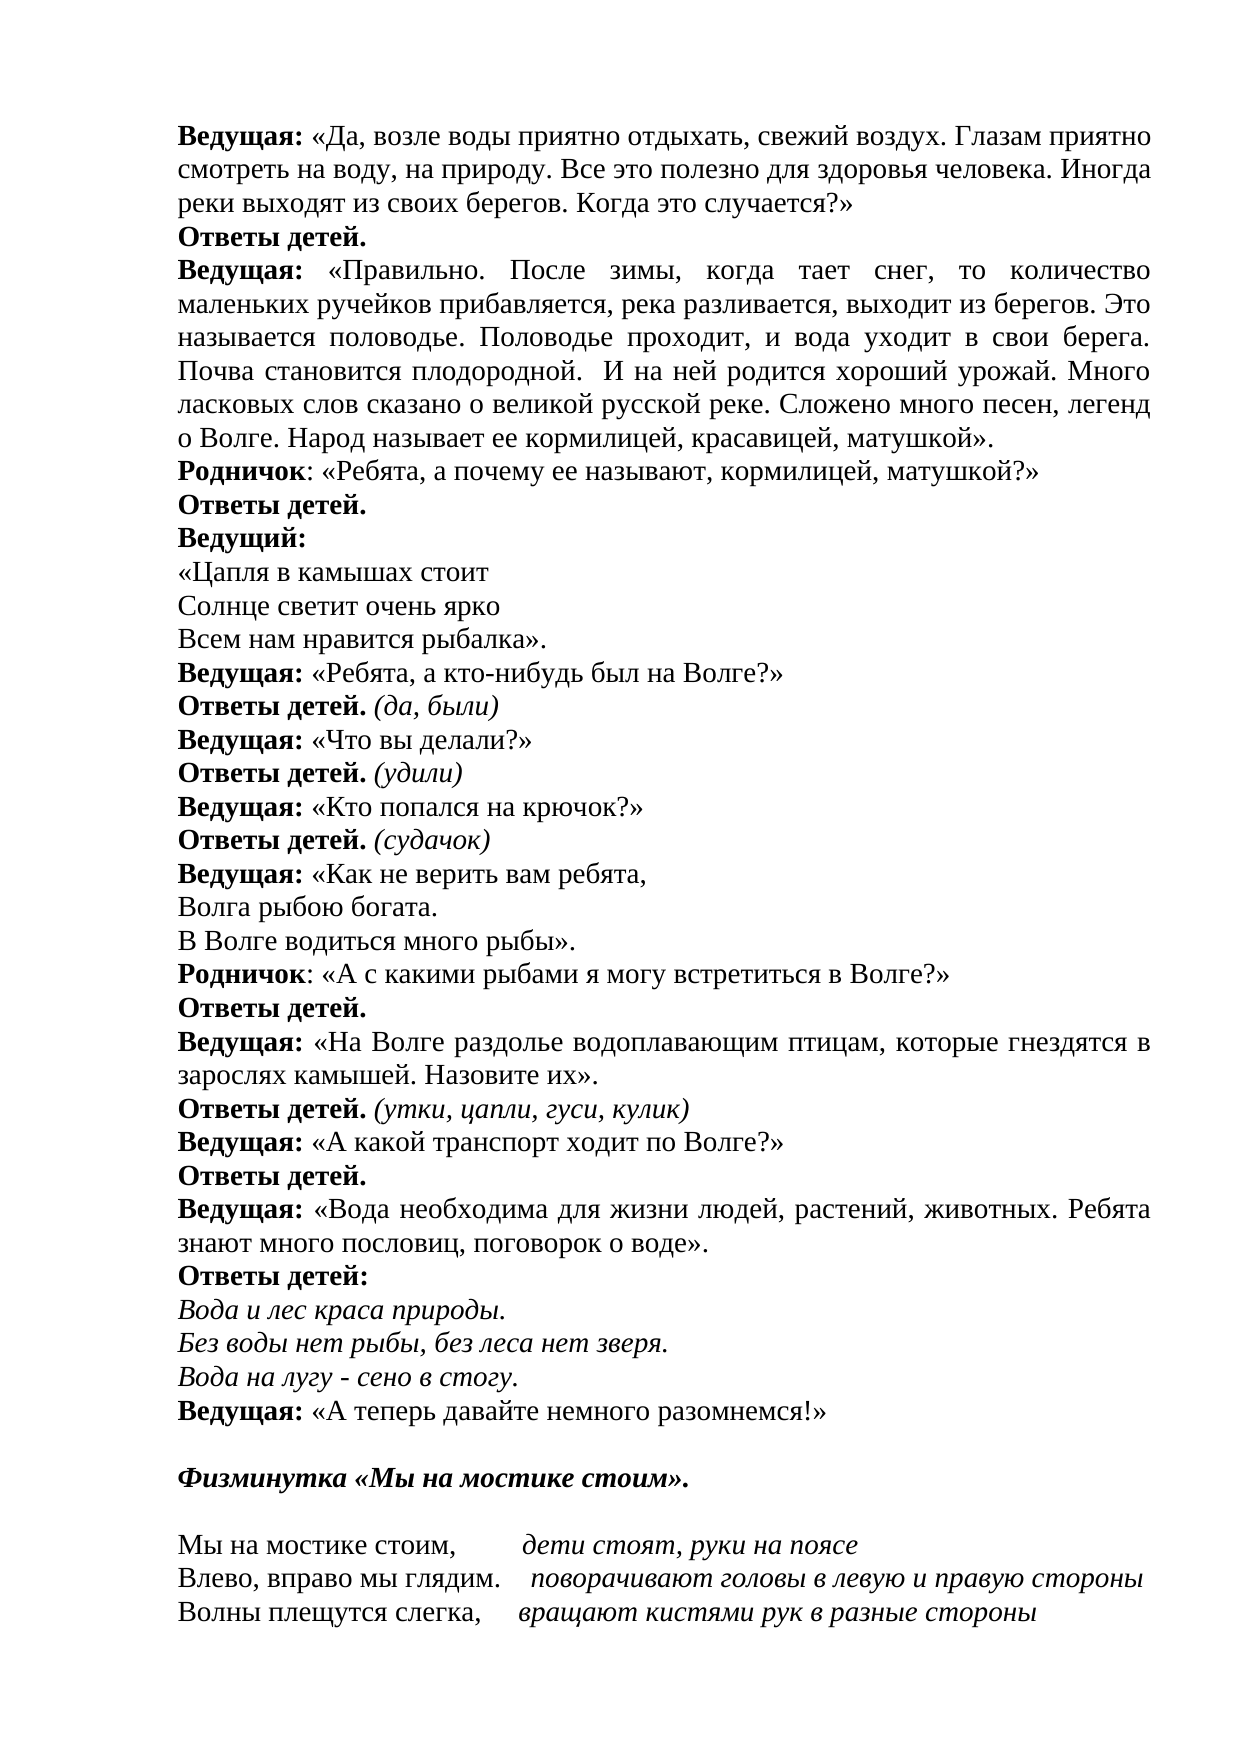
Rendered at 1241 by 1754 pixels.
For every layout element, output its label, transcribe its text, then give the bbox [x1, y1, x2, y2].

text Ответы детей. (судачок) [177, 822, 1152, 856]
text Ответы детей: [177, 1258, 1152, 1292]
text Ведущая: «Ребята, а кто-нибудь был на Волге?» [177, 655, 1152, 688]
text В Волге водиться много рыбы». [177, 923, 1152, 957]
text Родничок: «А с какими рыбами я могу встретиться в Волге?» [177, 957, 1152, 990]
text Солнце светит очень ярко [177, 588, 1152, 621]
text Ведущая: «На Волге раздолье водоплавающим птицам, которые гнездятся в зарослях камышей. Назовите их». [177, 1024, 1152, 1091]
text Всем нам нравится рыбалка». [177, 621, 1152, 655]
text Ведущая: «Кто попался на крючок?» [177, 789, 1152, 822]
text Ведущая: «Правильно. После зимы, когда тает снег, то количество маленьких ручейков прибавляется, река разливается, выходит из берегов. Это называется половодье. Половодье проходит, и вода уходит в свои берега. Почва становится плодородной. И на ней родится хороший урожай. Много ласковых слов сказано о великой русской реке. Сложено много песен, легенд о Волге. Народ называет ее кормилицей, красавицей, матушкой». [177, 252, 1152, 453]
text Мы на мостике стоим, дети стоят, руки на поясе [177, 1527, 1152, 1560]
text «Цапля в камышах стоит [177, 554, 1152, 588]
text Ответы детей. [177, 219, 1152, 252]
text Волга рыбою богата. [177, 889, 1152, 923]
text Ведущий: [177, 521, 1152, 554]
text Ведущая: «Что вы делали?» [177, 722, 1152, 755]
text Ведущая: «Как не верить вам ребята, [177, 856, 1152, 889]
text Ответы детей. [177, 990, 1152, 1024]
text Ответы детей. (удили) [177, 755, 1152, 789]
text Физминутка «Мы на мостике стоим». [177, 1460, 1152, 1493]
text Ведущая: «А какой транспорт ходит по Волге?» [177, 1124, 1152, 1158]
text Ведущая: «А теперь давайте немного разомнемся!» [177, 1393, 1152, 1426]
text Ведущая: «Вода необходима для жизни людей, растений, животных. Ребята знают много пословиц, поговорок о воде». [177, 1191, 1152, 1258]
text Ответы детей. [177, 1158, 1152, 1191]
text Ответы детей. (да, были) [177, 688, 1152, 722]
text Родничок: «Ребята, а почему ее называют, кормилицей, матушкой?» [177, 453, 1152, 487]
text Ведущая: «Да, возле воды приятно отдыхать, свежий воздух. Глазам приятно смотреть на воду, на природу. Все это полезно для здоровья человека. Иногда реки выходят из своих берегов. Когда это случается?» [177, 118, 1152, 219]
text Влево, вправо мы глядим. поворачивают головы в левую и правую стороны [177, 1560, 1152, 1594]
text Ответы детей. [177, 487, 1152, 521]
text Вода и лес краса природы. [177, 1292, 1152, 1326]
text Вода на лугу - сено в стогу. [177, 1359, 1152, 1393]
text Без воды нет рыбы, без леса нет зверя. [177, 1326, 1152, 1359]
text Ответы детей. (утки, цапли, гуси, кулик) [177, 1091, 1152, 1124]
text Волны плещутся слегка, вращают кистями рук в разные стороны [177, 1594, 1152, 1627]
